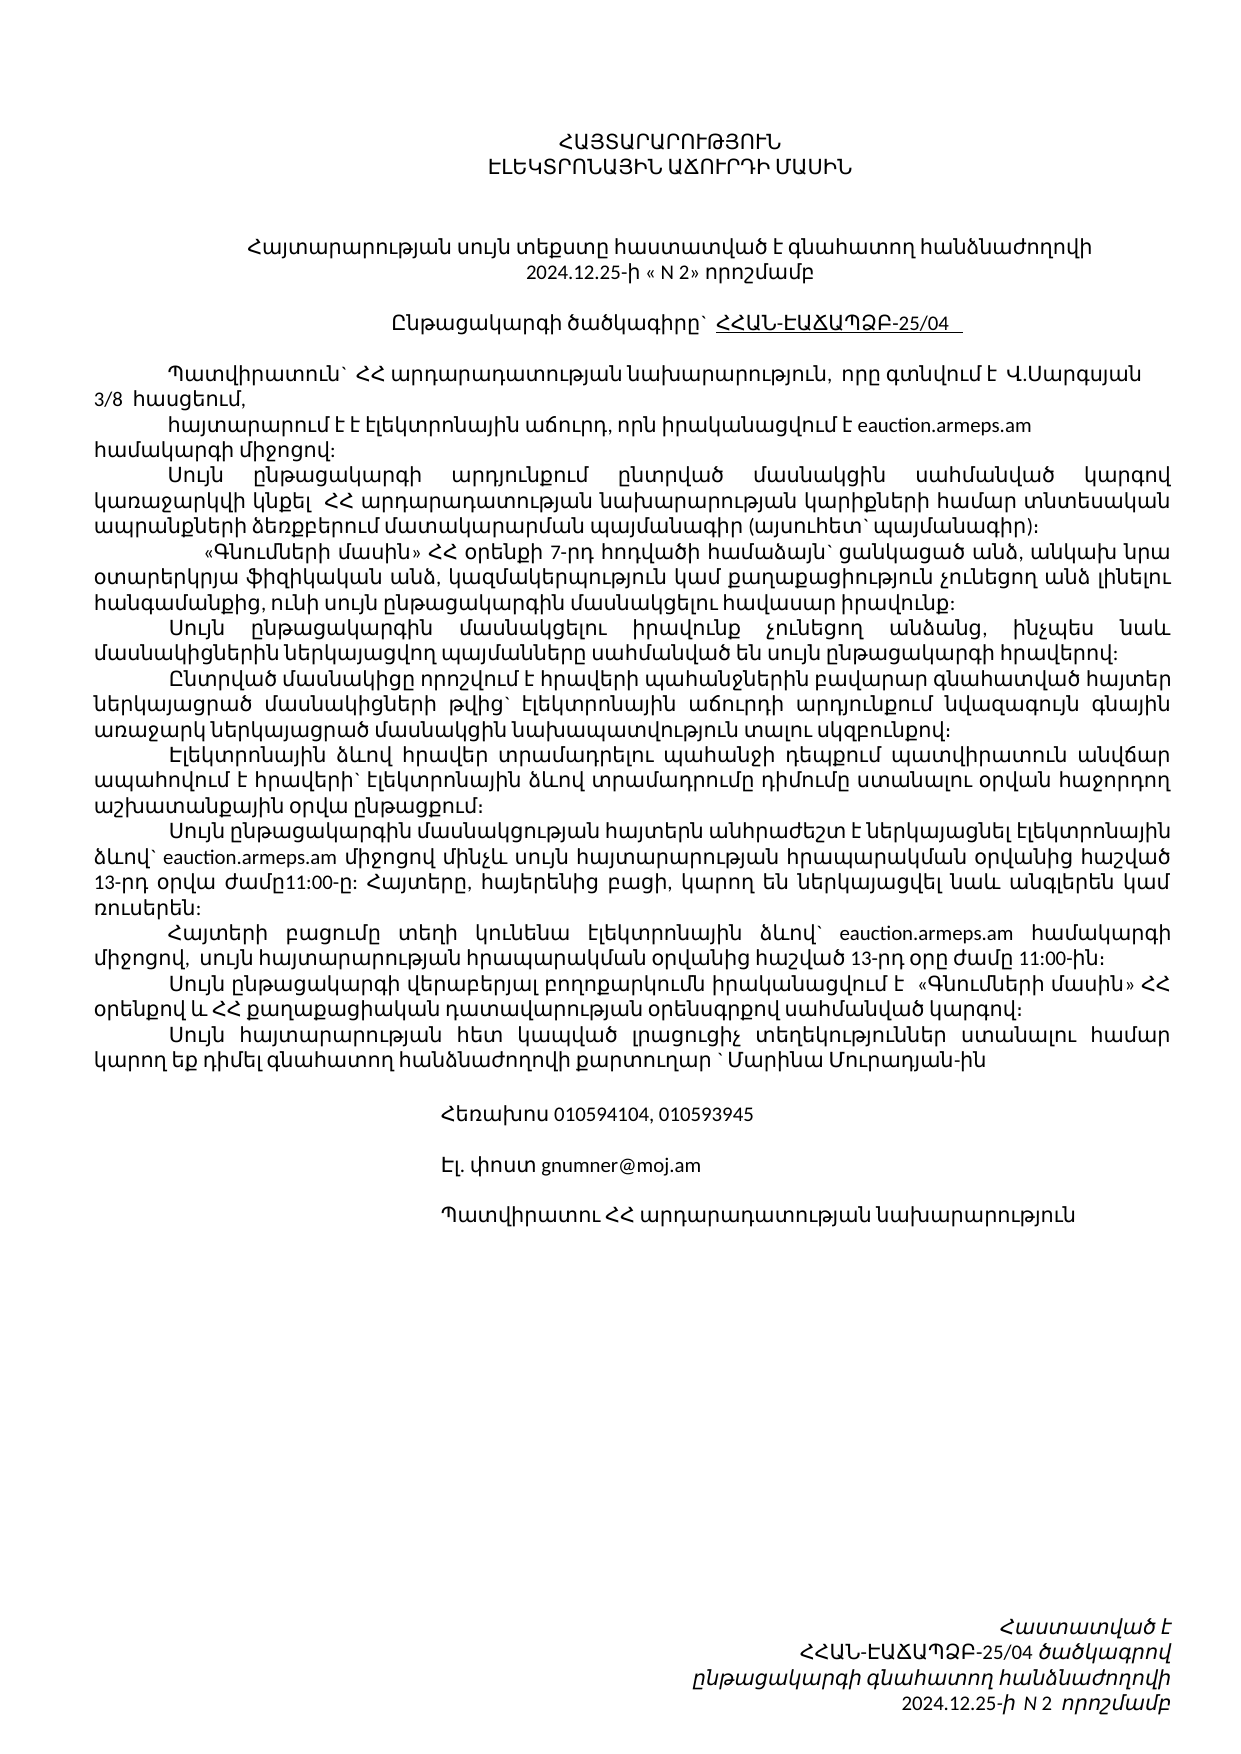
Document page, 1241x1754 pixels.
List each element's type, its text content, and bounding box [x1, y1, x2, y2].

text Պատվիրատուն` ՀՀ արդարադատության նախարարություն, որը գտնվում է Վ.Սարգսյան 3/8 հասցեում, [94, 361, 1171, 412]
text Պատվիրատու ՀՀ արդարադատության նախարարություն [94, 1203, 1171, 1228]
text Հայտերի բացումը տեղի կունենա էլեկտրոնային ձևով` eauction.armeps.am համակարգի միջոցով, սույն հայտարարության հրապարակման օրվանից հաշված 13-րդ օրը ժամը 11:00-ին։ [94, 920, 1171, 971]
text ընթացակարգի գնահատող հանձնաժողովի [94, 1665, 1171, 1690]
text Էլեկտրոնային ձևով հրավեր տրամադրելու պահանջի դեպքում պատվիրատուն անվճար ապահովում է հրավերի` էլեկտրոնային ձևով տրամադրումը դիմումը ստանալու օրվան հաջորդող աշխատանքային օրվա ընթացքում։ [94, 742, 1171, 818]
text Սույն ընթացակարգի արդյունքում ընտրված մասնակցին սահմանված կարգով կառաջարկվի կնքել ՀՀ արդարադատության նախարարության կարիքների համար տնտեսական ապրանքների ձեռքբերում մատակարարման պայմանագիր (այսուհետ` պայմանագիր)։ [94, 463, 1171, 539]
text ԷԼԵԿՏՐՈՆԱՅԻՆ ԱՃՈՒՐԴԻ ՄԱՍԻՆ [94, 154, 1171, 180]
text Ընթացակարգի ծածկագիրը` ՀՀԱՆ-ԷԱՃԱՊՁԲ-25/04 [94, 310, 1171, 336]
text Սույն ընթացակարգին մասնակցելու իրավունք չունեցող անձանց, ինչպես նաև մասնակիցներին ներկայացվող պայմանները սահմանված են սույն ընթացակարգի հրավերով: [94, 615, 1171, 666]
text ՀԱՅՏԱՐԱՐՈՒԹՅՈՒՆ [94, 129, 1171, 154]
text Հեռախոս 010594104, 010593945 [94, 1101, 1171, 1126]
text Հաստատված է [94, 1614, 1171, 1639]
text հայտարարում է է էլեկտրոնային աճուրդ, որն իրականացվում է eauction.armeps.am համակարգի միջոցով: [94, 412, 1171, 463]
text «Գնումների մասին» ՀՀ օրենքի 7-րդ հոդվածի համաձայն` ցանկացած անձ, անկախ նրա օտարերկրյա ֆիզիկական անձ, կազմակերպություն կամ քաղաքացիություն չունեցող անձ լինելու հանգամանքից, ունի սույն ընթացակարգին մասնակցելու հավասար իրավունք: [94, 539, 1171, 615]
text 2024.12.25 -ի N 2 որոշմամբ [94, 1690, 1171, 1716]
text 2024.12.25 -ի « N 2» որոշմամբ [94, 259, 1171, 285]
text Էլ. փոստ gnumner@moj.am [94, 1152, 1171, 1177]
text Հայտարարության սույն տեքստը հաստատված է գնահատող հանձնաժողովի [94, 234, 1171, 259]
text Սույն ընթացակարգին մասնակցության հայտերն անհրաժեշտ է ներկայացնել էլեկտրոնային ձևով` eauction.armeps.am միջոցով մինչև սույն հայտարարության հրապարակման օրվանից հաշված 13-րդ օրվա ժամը11:00-ը: Հայտերը, հայերենից բացի, կարող են ներկայացվել նաև անգլերեն կամ ռուսերեն: [94, 818, 1171, 920]
text Սույն ընթացակարգի վերաբերյալ բողոքարկումն իրականացվում է «Գնումների մասին» ՀՀ օրենքով և ՀՀ քաղաքացիական դատավարության օրենսգրքով սահմանված կարգով։ [94, 971, 1171, 1022]
text Սույն հայտարարության հետ կապված լրացուցիչ տեղեկություններ ստանալու համար կարող եք դիմել գնահատող հանձնաժողովի քարտուղար ` Մարինա Մուրադյան-ին [94, 1022, 1171, 1073]
text ՀՀԱՆ-ԷԱՃԱՊՁԲ-25/04 ծածկագրով [94, 1639, 1171, 1665]
text Ընտրված մասնակիցը որոշվում է հրավերի պահանջներին բավարար գնահատված հայտեր ներկայացրած մասնակիցների թվից` էլեկտրոնային աճուրդի արդյունքում նվազագույն գնային առաջարկ ներկայացրած մասնակցին նախապատվություն տալու սկզբունքով։ [94, 666, 1171, 742]
